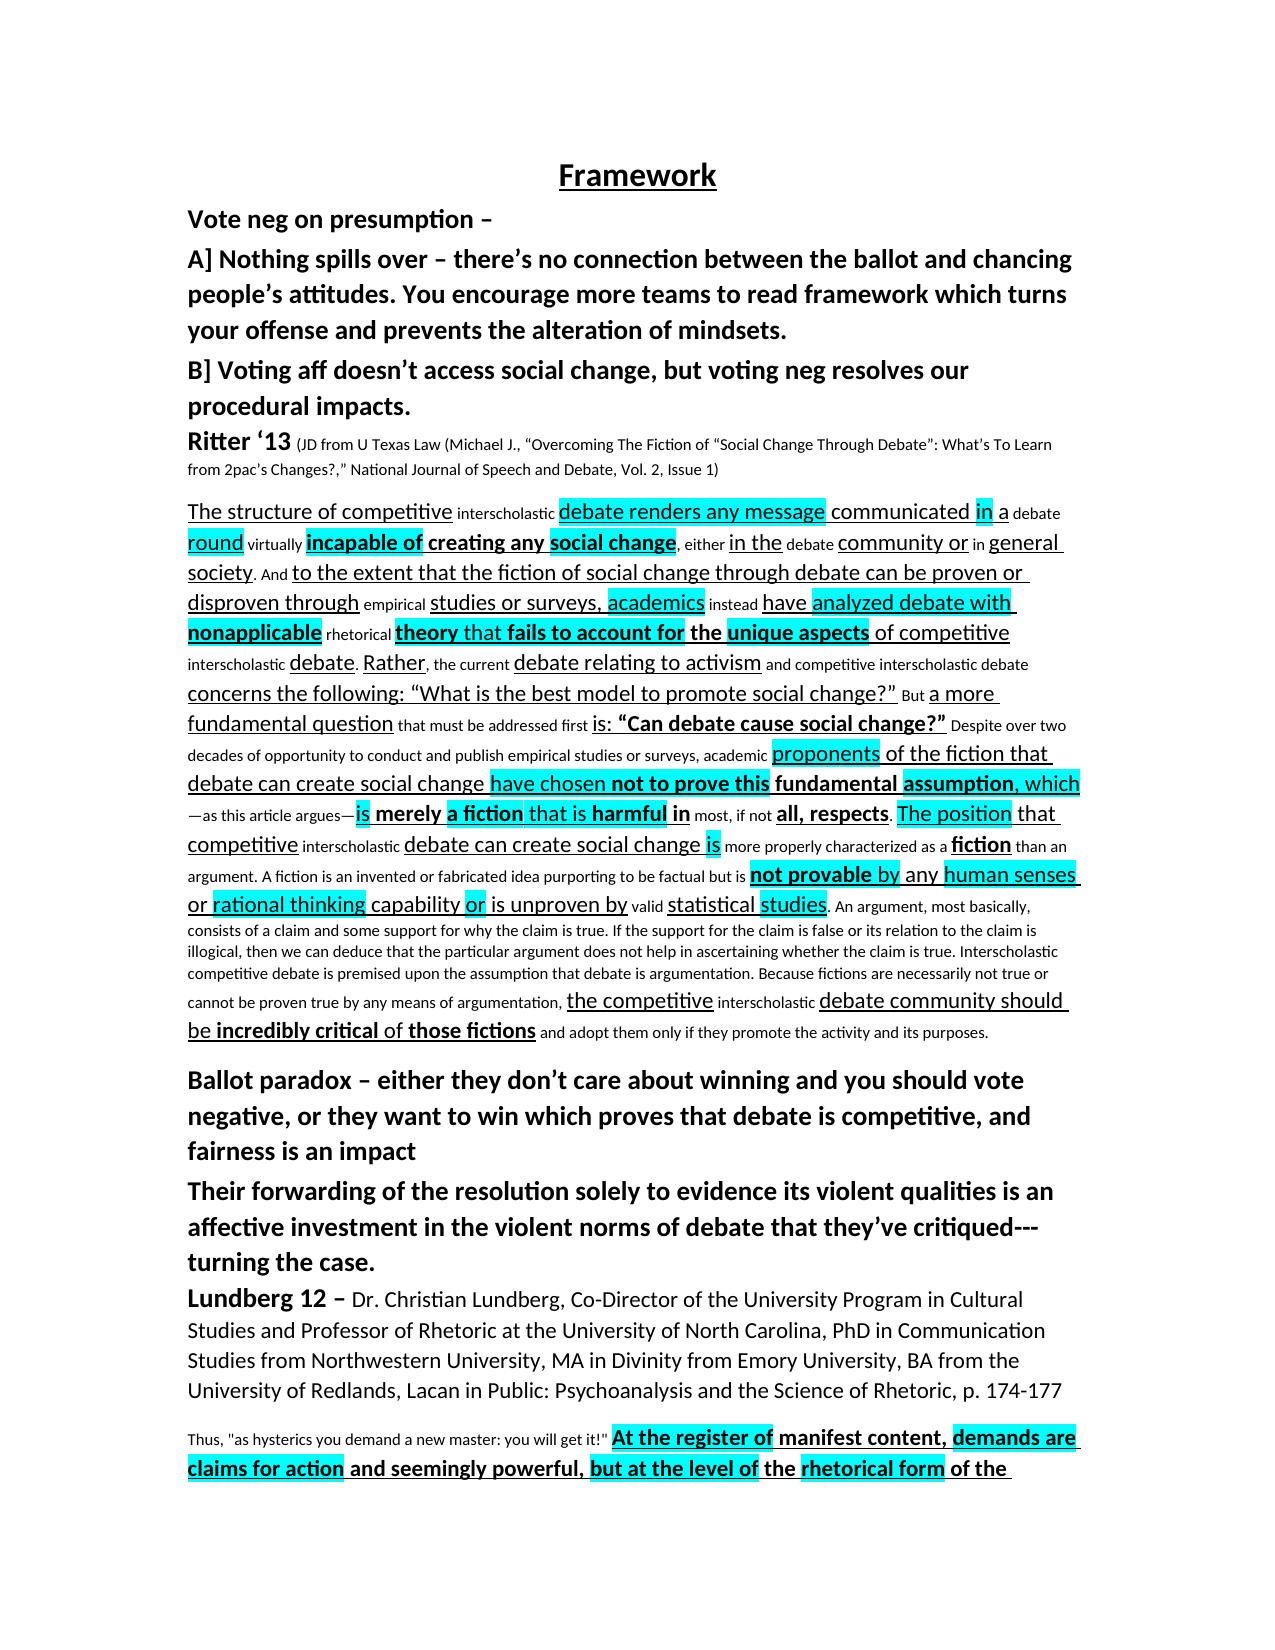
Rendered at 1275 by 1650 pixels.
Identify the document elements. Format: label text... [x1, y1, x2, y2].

subtitle Framework [187, 154, 1087, 195]
text Ritter ‘13 (JD from U Texas Law (Michael J., “Overcoming The Fiction of “Social Change Through Debate”: What’s To Learn from 2pac’s Changes?,” National Journal of Speech and Debate, Vol. 2, Issue 1) [187, 424, 1087, 479]
text The structure of competitive interscholastic debate renders any message communicated in a debate round virtually incapable of creating any social change, either in the debate community or in general society. And to the extent that the fiction of social change through debate can be proven or disproven through empirical studies or surveys, academics instead have analyzed debate with nonapplicable rhetorical theory that fails to account for the unique aspects of competitive interscholastic debate. Rather, the current debate relating to activism and competitive interscholastic debate concerns the following: “What is the best model to promote social change?” But a more fundamental question that must be addressed first is: “Can debate cause social change?” Despite over two decades of opportunity to conduct and publish empirical studies or surveys, academic proponents of the fiction that debate can create social change have chosen not to prove this fundamental assumption, which—as this article argues—is merely a fiction that is harmful in most, if not all, respects. The position that competitive interscholastic debate can create social change is more properly characterized as a fiction than an argument. A fiction is an invented or fabricated idea purporting to be factual but is not provable by any human senses or rational thinking capability or is unproven by valid statistical studies. An argument, most basically, consists of a claim and some support for why the claim is true. If the support for the claim is false or its relation to the claim is illogical, then we can deduce that the particular argument does not help in ascertaining whether the claim is true. Interscholastic competitive debate is premised upon the assumption that debate is argumentation. Because fictions are necessarily not true or cannot be proven true by any means of argumentation, the competitive interscholastic debate community should be incredibly critical of those fictions and adopt them only if they promote the activity and its purposes. [187, 497, 1087, 1044]
subtitle A] Nothing spills over – there’s no connection between the ballot and chancing people’s attitudes. You encourage more teams to read framework which turns your offense and prevents the alteration of mindsets. [187, 242, 1087, 346]
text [187, 1423, 1087, 1482]
subtitle B] Voting aff doesn’t access social change, but voting neg resolves our procedural impacts. [187, 353, 1087, 422]
subtitle Their forwarding of the resolution solely to evidence its violent qualities is an affective investment in the violent norms of debate that they’ve critiqued---turning the case. [187, 1174, 1087, 1278]
subtitle Vote neg on presumption – [187, 202, 1087, 235]
text Lundberg 12 – Dr. Christian Lundberg, Co-Director of the University Program in Cultural Studies and Professor of Rhetoric at the University of North Carolina, PhD in Communication Studies from Northwestern University, MA in Divinity from Emory University, BA from the University of Redlands, Lacan in Public: Psychoanalysis and the Science of Rhetoric, p. 174-177 [187, 1281, 1087, 1405]
subtitle Ballot paradox – either they don’t care about winning and you should vote negative, or they want to win which proves that debate is competitive, and fairness is an impact [187, 1063, 1087, 1167]
